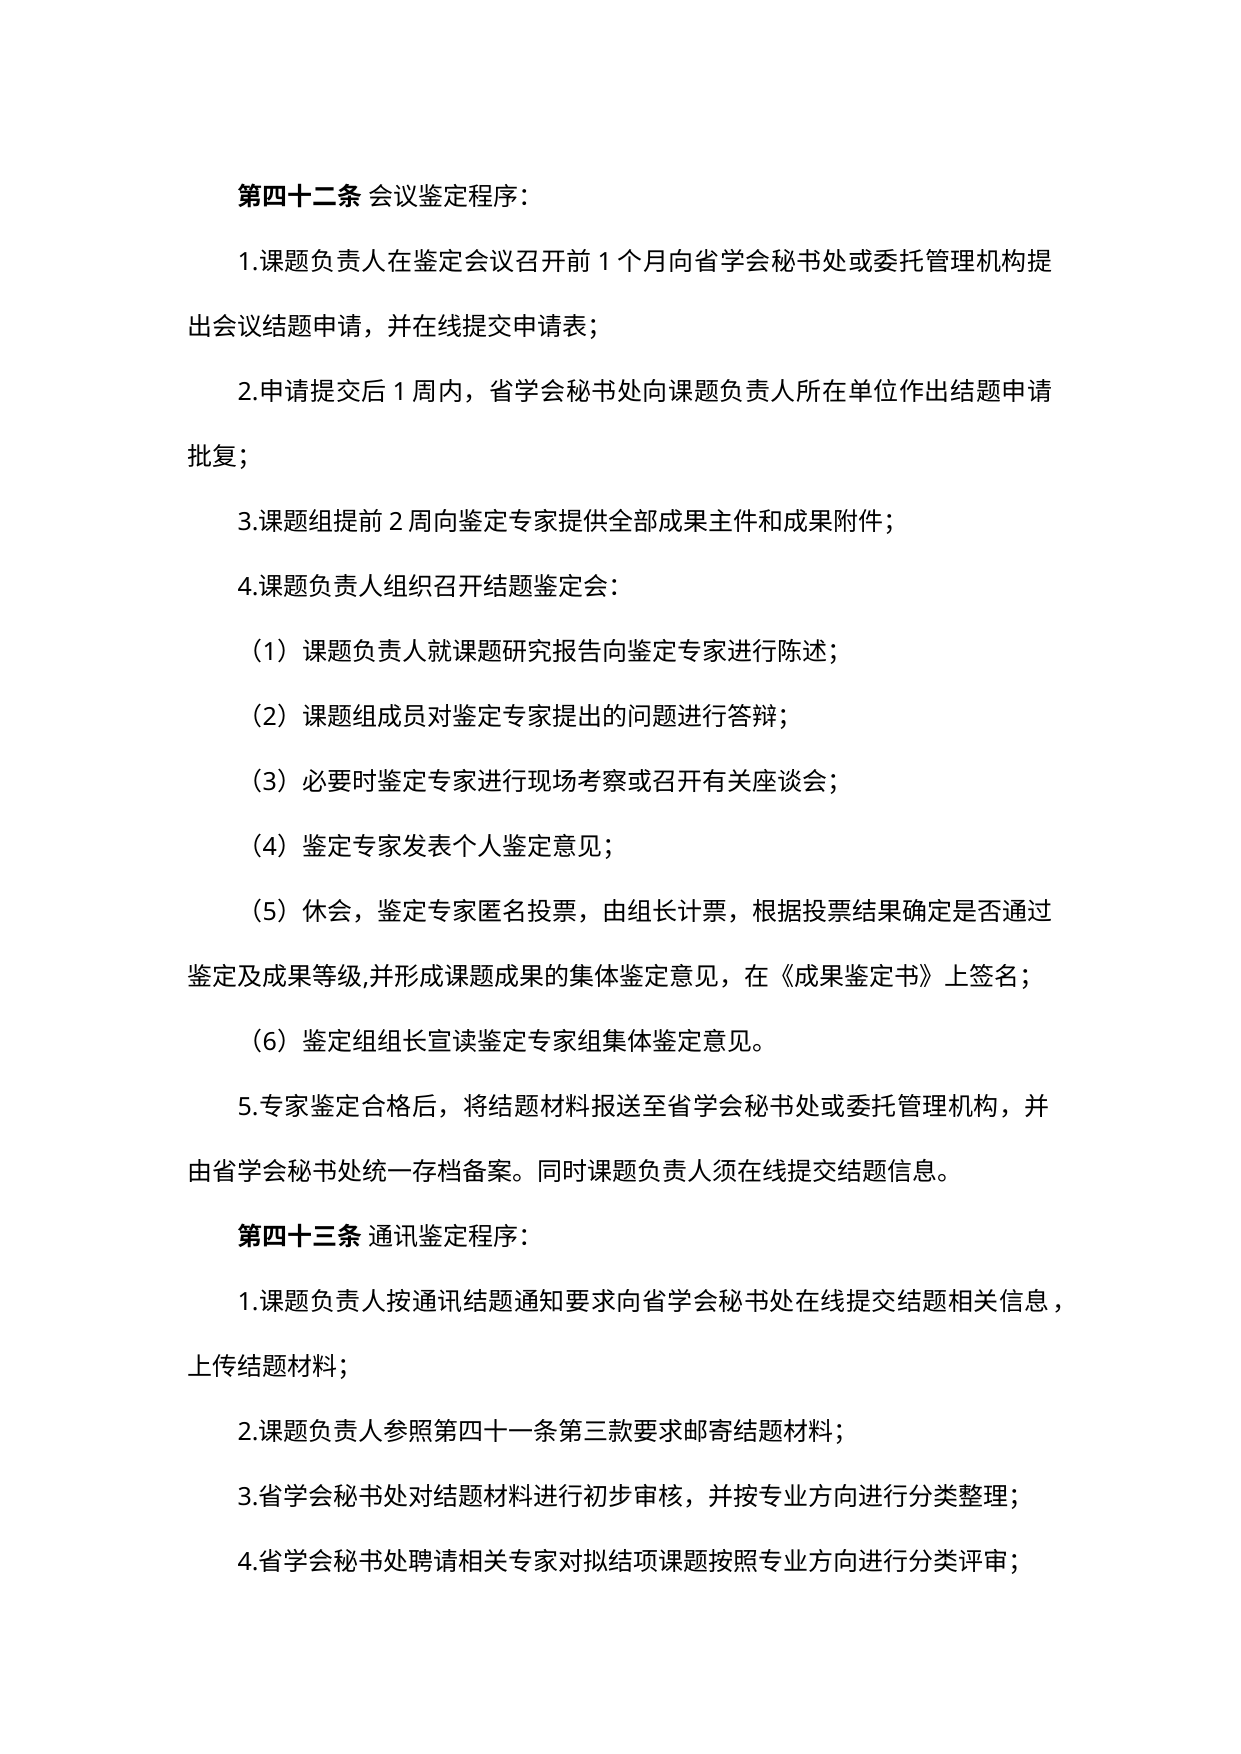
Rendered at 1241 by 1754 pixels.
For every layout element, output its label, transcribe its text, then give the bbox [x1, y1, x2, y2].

text 3.课题组提前2周向鉴定专家提供全部成果主件和成果附件； [187, 487, 1053, 552]
text 2.课题负责人参照第四十一条第三款要求邮寄结题材料； [187, 1397, 1053, 1462]
text 第四十三条 通讯鉴定程序： [187, 1202, 1053, 1267]
text 2.申请提交后1周内，省学会秘书处向课题负责人所在单位作出结题申请批复； [187, 357, 1053, 487]
text 1.课题负责人按通讯结题通知要求向省学会秘书处在线提交结题相关信息，上传结题材料； [187, 1267, 1053, 1397]
text （5）休会，鉴定专家匿名投票，由组长计票，根据投票结果确定是否通过鉴定及成果等级,并形成课题成果的集体鉴定意见，在《成果鉴定书》上签名； [187, 877, 1053, 1007]
text 4.省学会秘书处聘请相关专家对拟结项课题按照专业方向进行分类评审； [187, 1527, 1053, 1592]
text 1.课题负责人在鉴定会议召开前1个月向省学会秘书处或委托管理机构提出会议结题申请，并在线提交申请表； [187, 227, 1053, 357]
text （3）必要时鉴定专家进行现场考察或召开有关座谈会； [187, 747, 1053, 812]
text 3.省学会秘书处对结题材料进行初步审核，并按专业方向进行分类整理； [187, 1462, 1053, 1527]
text （1）课题负责人就课题研究报告向鉴定专家进行陈述； [187, 617, 1053, 682]
text （4）鉴定专家发表个人鉴定意见； [187, 812, 1053, 877]
text 第四十二条 会议鉴定程序： [187, 162, 1053, 227]
text 4.课题负责人组织召开结题鉴定会： [187, 552, 1053, 617]
text （6）鉴定组组长宣读鉴定专家组集体鉴定意见。 [187, 1007, 1053, 1072]
text 5.专家鉴定合格后，将结题材料报送至省学会秘书处或委托管理机构，并由省学会秘书处统一存档备案。同时课题负责人须在线提交结题信息。 [187, 1072, 1053, 1202]
text （2）课题组成员对鉴定专家提出的问题进行答辩； [187, 682, 1053, 747]
